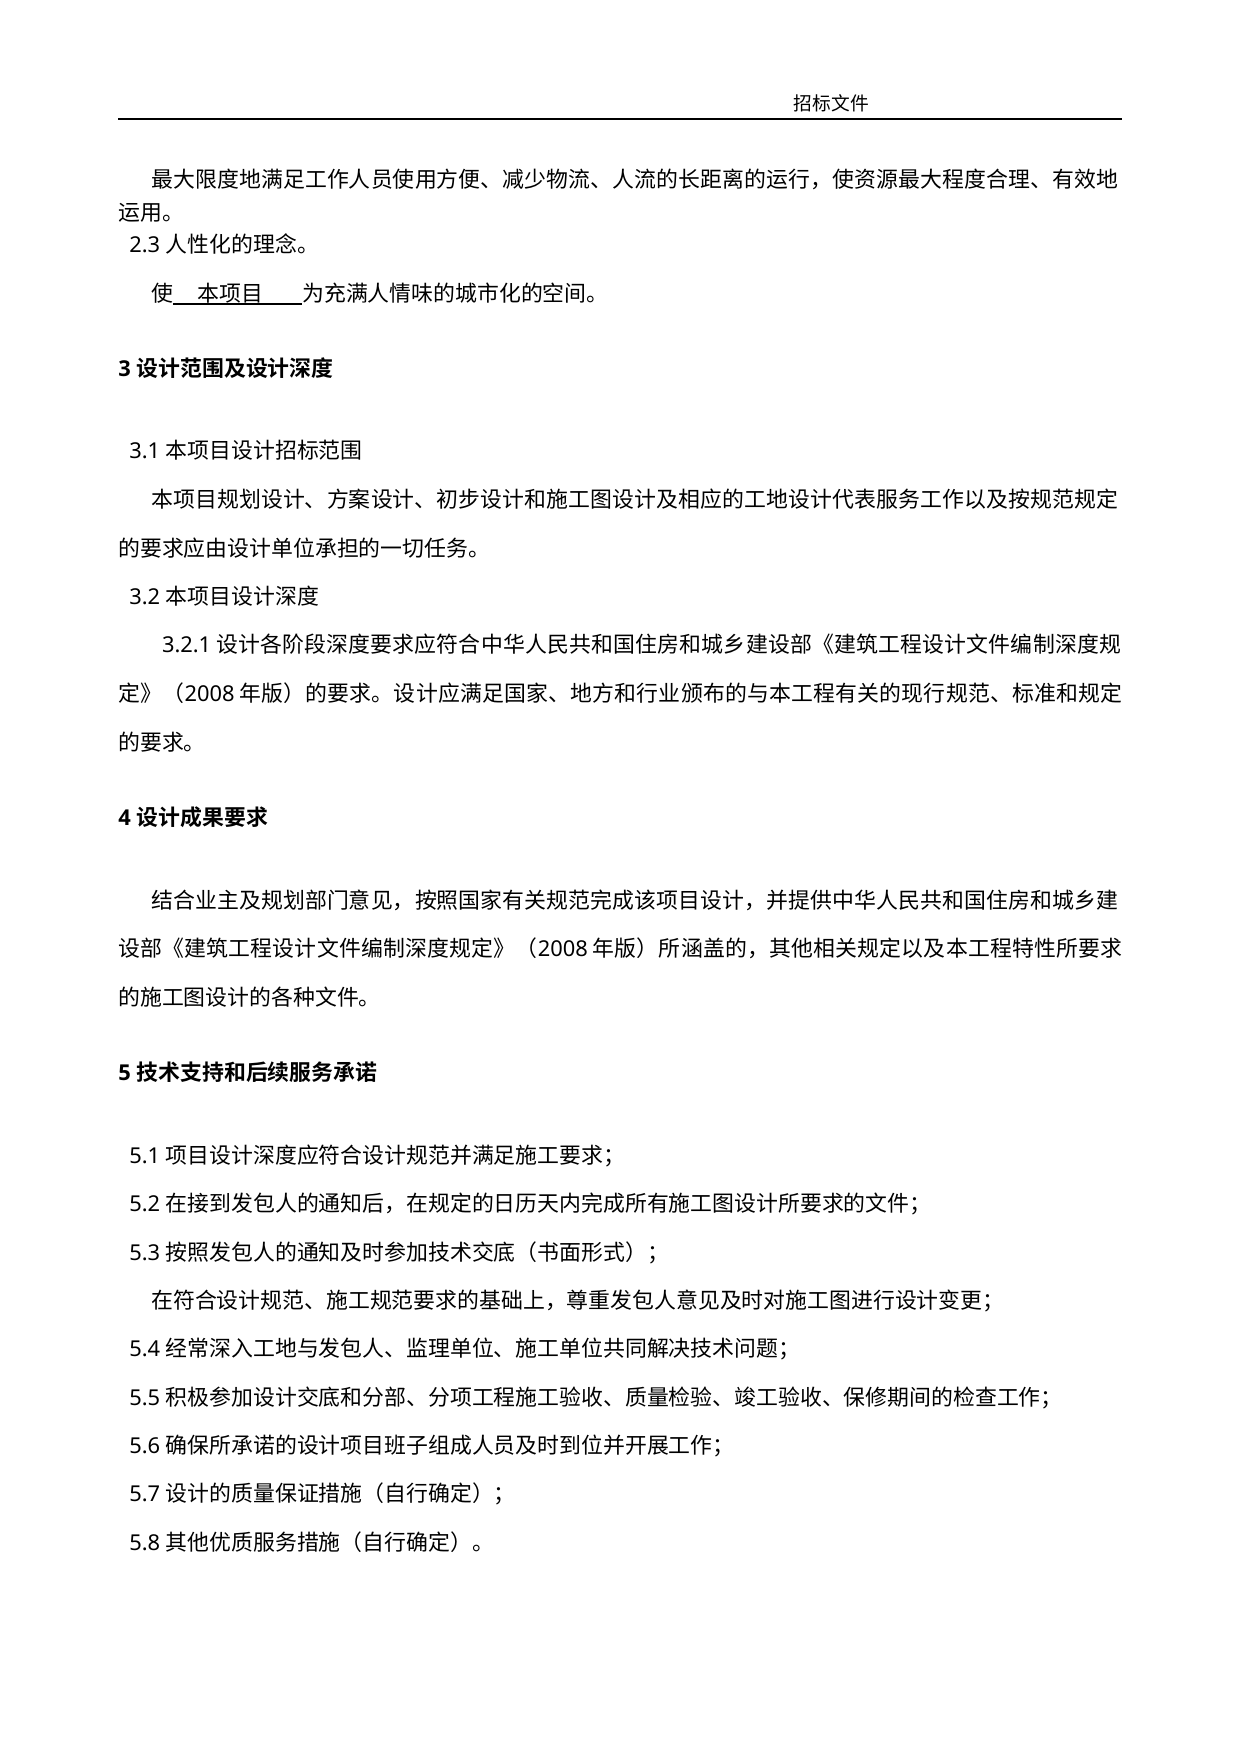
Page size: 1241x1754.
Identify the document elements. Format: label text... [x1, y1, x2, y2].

text 本项目规划设计、方案设计、初步设计和施工图设计及相应的工地设计代表服务工作以及按规范规定的要求应由设计单位承担的一切任务。 [118, 481, 1122, 563]
text 3 设计范围及设计深度 [118, 351, 1122, 383]
text 5.2 在接到发包人的通知后，在规定的日历天内完成所有施工图设计所要求的文件； [118, 1186, 1122, 1218]
text 3.2 本项目设计深度 [118, 578, 1122, 611]
text 2.3 人性化的理念。 [118, 227, 1122, 259]
text 4 设计成果要求 [118, 800, 1122, 832]
text 最大限度地满足工作人员使用方便、减少物流、人流的长距离的运行，使资源最大程度合理、有效地运用。 [118, 162, 1122, 227]
text 5.1 项目设计深度应符合设计规范并满足施工要求； [118, 1137, 1122, 1170]
text 结合业主及规划部门意见，按照国家有关规范完成该项目设计，并提供中华人民共和国住房和城乡建设部《建筑工程设计文件编制深度规定》（2008年版）所涵盖的，其他相关规定以及本工程特性所要求的施工图设计的各种文件。 [118, 882, 1122, 1012]
text 5.4 经常深入工地与发包人、监理单位、施工单位共同解决技术问题； [118, 1331, 1122, 1363]
text 5.7 设计的质量保证措施（自行确定）； [118, 1476, 1122, 1508]
text 5.5 积极参加设计交底和分部、分项工程施工验收、质量检验、竣工验收、保修期间的检查工作； [118, 1379, 1122, 1412]
text 5.8 其他优质服务措施（自行确定）。 [118, 1524, 1122, 1557]
text 3.1 本项目设计招标范围 [118, 433, 1122, 466]
text 5.3 按照发包人的通知及时参加技术交底（书面形式）； [118, 1234, 1122, 1267]
text 3.2.1设计各阶段深度要求应符合中华人民共和国住房和城乡建设部《建筑工程设计文件编制深度规定》（2008年版）的要求。设计应满足国家、地方和行业颁布的与本工程有关的现行规范、标准和规定的要求。 [118, 627, 1122, 757]
text 5.6 确保所承诺的设计项目班子组成人员及时到位并开展工作； [118, 1427, 1122, 1460]
text 5 技术支持和后续服务承诺 [118, 1055, 1122, 1088]
text 使 本项目 为充满人情味的城市化的空间。 [118, 275, 1122, 308]
text 在符合设计规范、施工规范要求的基础上，尊重发包人意见及时对施工图进行设计变更； [118, 1282, 1122, 1315]
